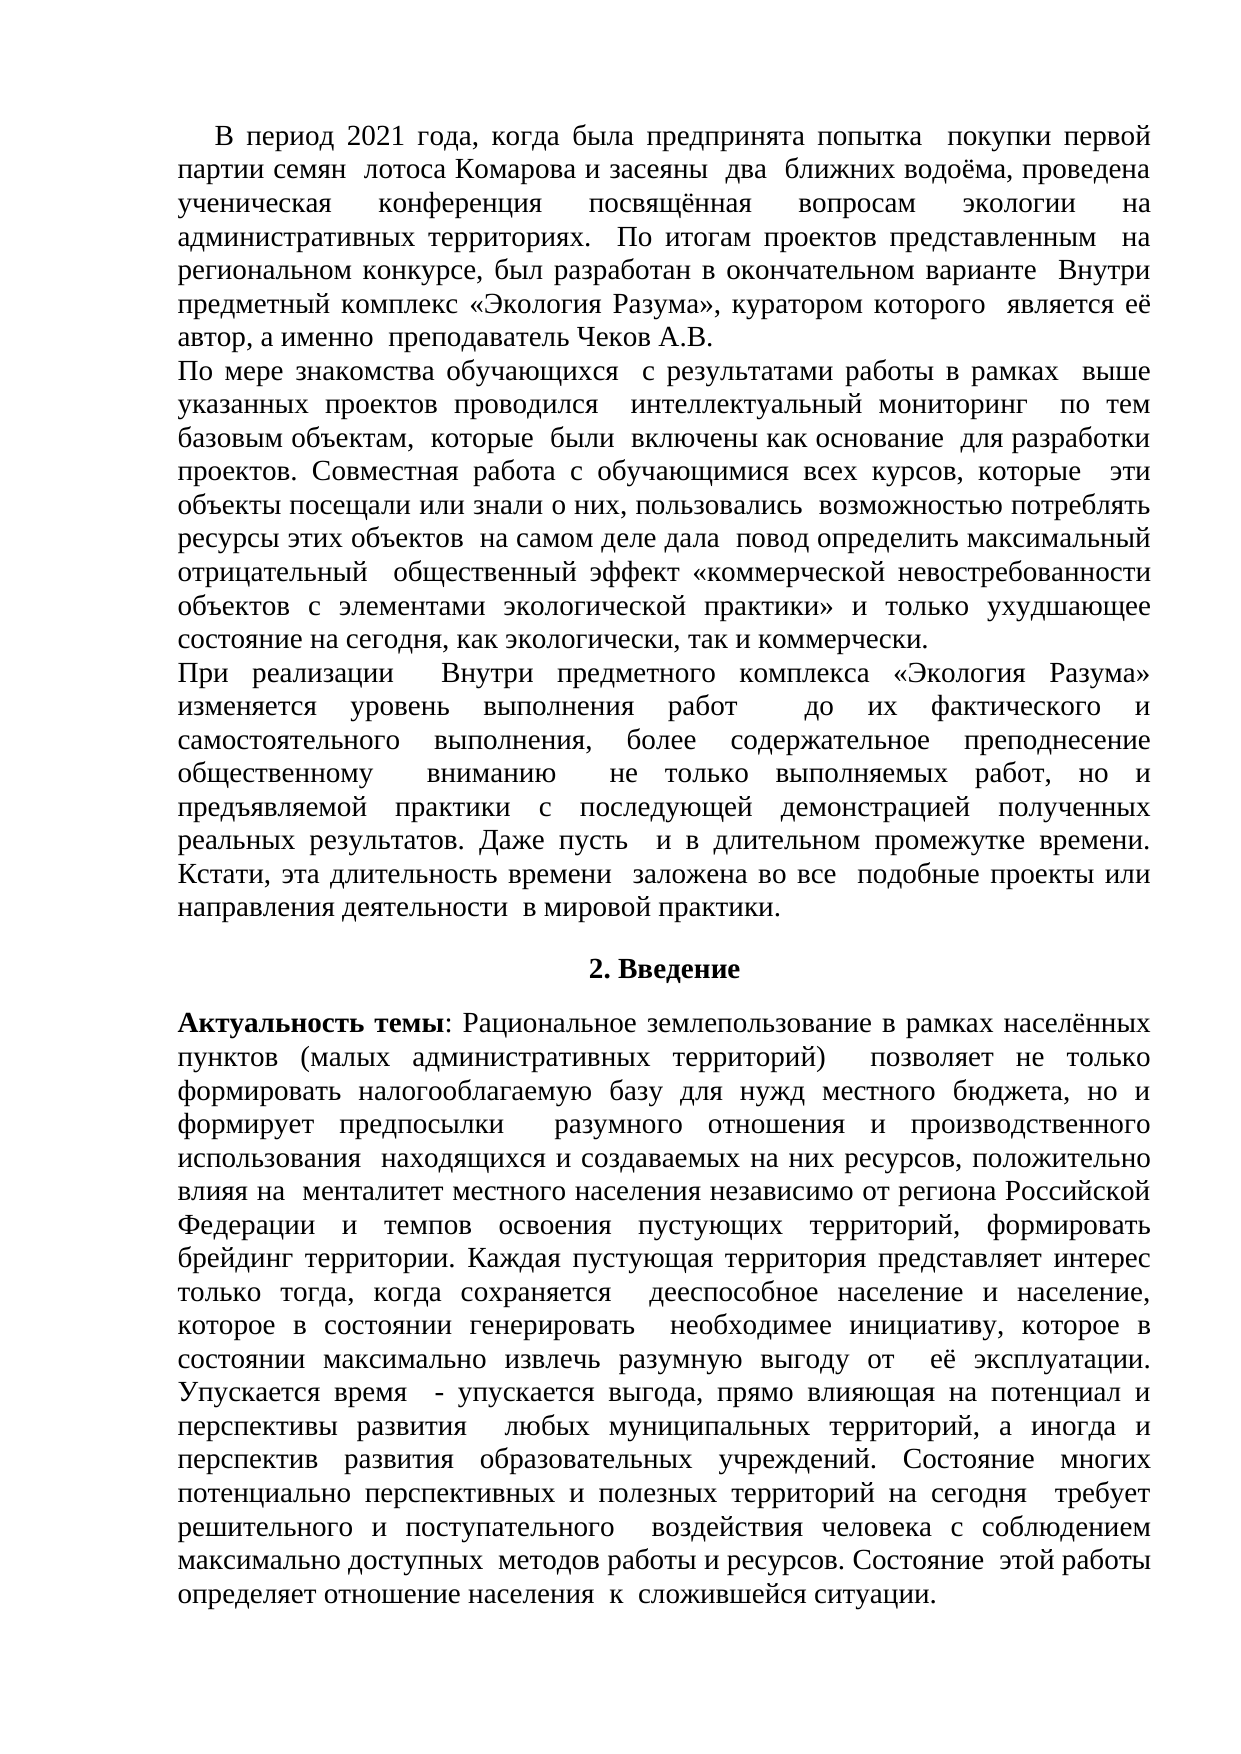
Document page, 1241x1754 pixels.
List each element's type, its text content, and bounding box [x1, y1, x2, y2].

text По мере знакомства обучающихся с результатами работы в рамках выше указанных проектов проводился интеллектуальный мониторинг по тем базовым объектам, которые были включены как основание для разработки проектов. Совместная работа с обучающимися всех курсов, которые эти объекты посещали или знали о них, пользовались возможностью потреблять ресурсы этих объектов на самом деле дала повод определить максимальный отрицательный общественный эффект «коммерческой невостребованности объектов с элементами экологической практики» и только ухудшающее состояние на сегодня, как экологически, так и коммерчески. [177, 353, 1152, 655]
text Актуальность темы: Рациональное землепользование в рамках населённых пунктов (малых административных территорий) позволяет не только формировать налогооблагаемую базу для нужд местного бюджета, но и формирует предпосылки разумного отношения и производственного использования находящихся и создаваемых на них ресурсов, положительно влияя на менталитет местного населения независимо от региона Российской Федерации и темпов освоения пустующих территорий, формировать брейдинг территории. Каждая пустующая территория представляет интерес только тогда, когда сохраняется дееспособное население и население, которое в состоянии генерировать необходимее инициативу, которое в состоянии максимально извлечь разумную выгоду от её эксплуатации. Упускается время - упускается выгода, прямо влияющая на потенциал и перспективы развития любых муниципальных территорий, а иногда и перспектив развития образовательных учреждений. Состояние многих потенциально перспективных и полезных территорий на сегодня требует решительного и поступательного воздействия человека с соблюдением максимально доступных методов работы и ресурсов. Состояние этой работы определяет отношение населения к сложившейся ситуации. [177, 1006, 1152, 1609]
text При реализации Внутри предметного комплекса «Экология Разума» изменяется уровень выполнения работ до их фактического и самостоятельного выполнения, более содержательное преподнесение общественному вниманию не только выполняемых работ, но и предъявляемой практики с последующей демонстрацией полученных реальных результатов. Даже пусть и в длительном промежутке времени. Кстати, эта длительность времени заложена во все подобные проекты или направления деятельности в мировой практики. [177, 655, 1152, 923]
text 2. Введение [177, 951, 1152, 985]
text В период 2021 года, когда была предпринята попытка покупки первой партии семян лотоса Комарова и засеяны два ближних водоёма, проведена ученическая конференция посвящённая вопросам экологии на административных территориях. По итогам проектов представленным на региональном конкурсе, был разработан в окончательном варианте Внутри предметный комплекс «Экология Разума», куратором которого является её автор, а именно преподаватель Чеков А.В. [177, 118, 1152, 353]
